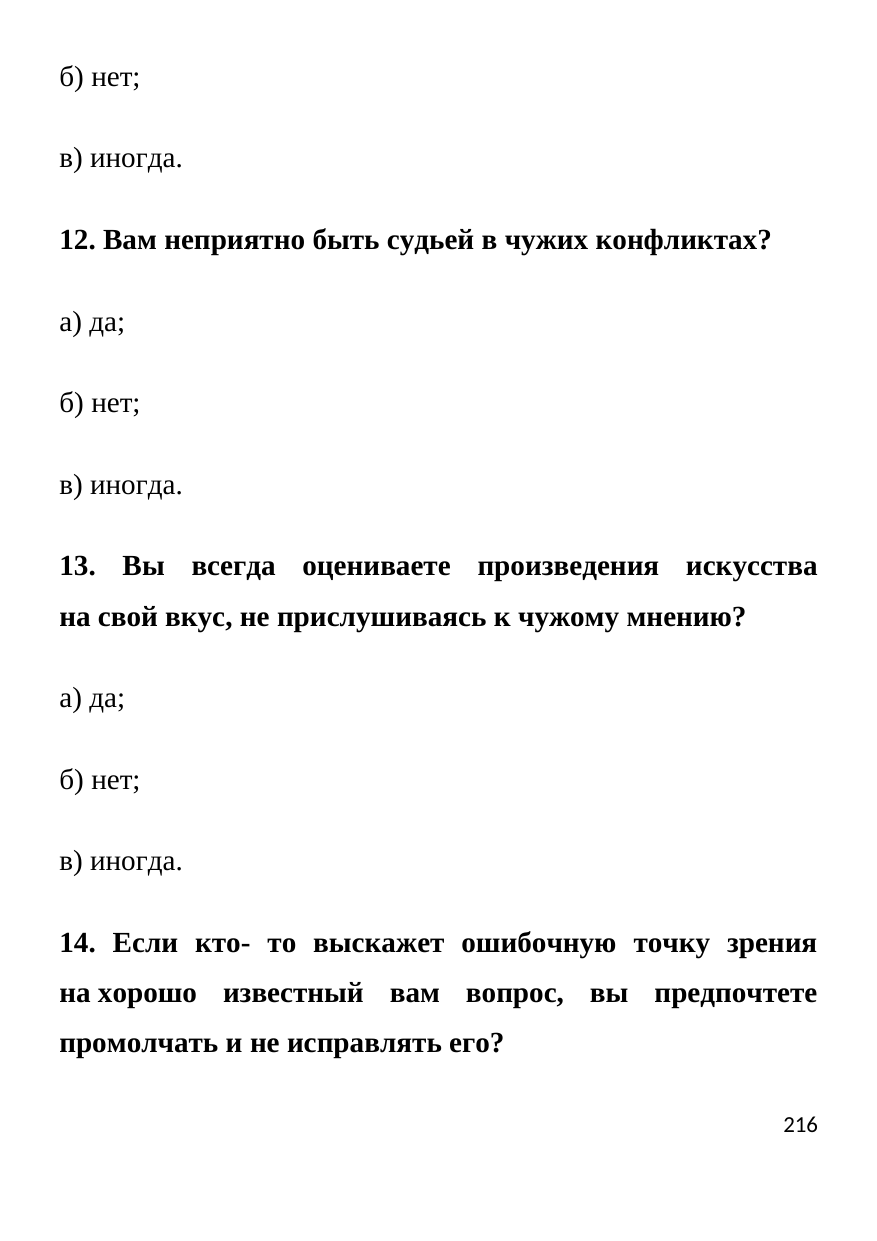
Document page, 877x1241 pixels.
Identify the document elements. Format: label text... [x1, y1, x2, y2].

text 12. Вам неприятно быть судьей в чужих конфликтах? [59, 222, 818, 256]
text в) иногда. [59, 843, 818, 877]
text 13. Вы всегда оцениваете произведения искусства на свой вкус, не прислушиваясь к чужому мнению? [59, 548, 818, 632]
text б) нет; [59, 385, 818, 419]
text в) иногда. [59, 467, 818, 500]
text б) нет; [59, 762, 818, 795]
text б) нет; [59, 59, 818, 93]
text 14. Если кто- то выскажет ошибочную точку зрения на хорошо известный вам вопрос, вы предпочтете промолчать и не исправлять его? [59, 925, 818, 1059]
text а) да; [59, 304, 818, 337]
text а) да; [59, 680, 818, 714]
text в) иногда. [59, 141, 818, 174]
